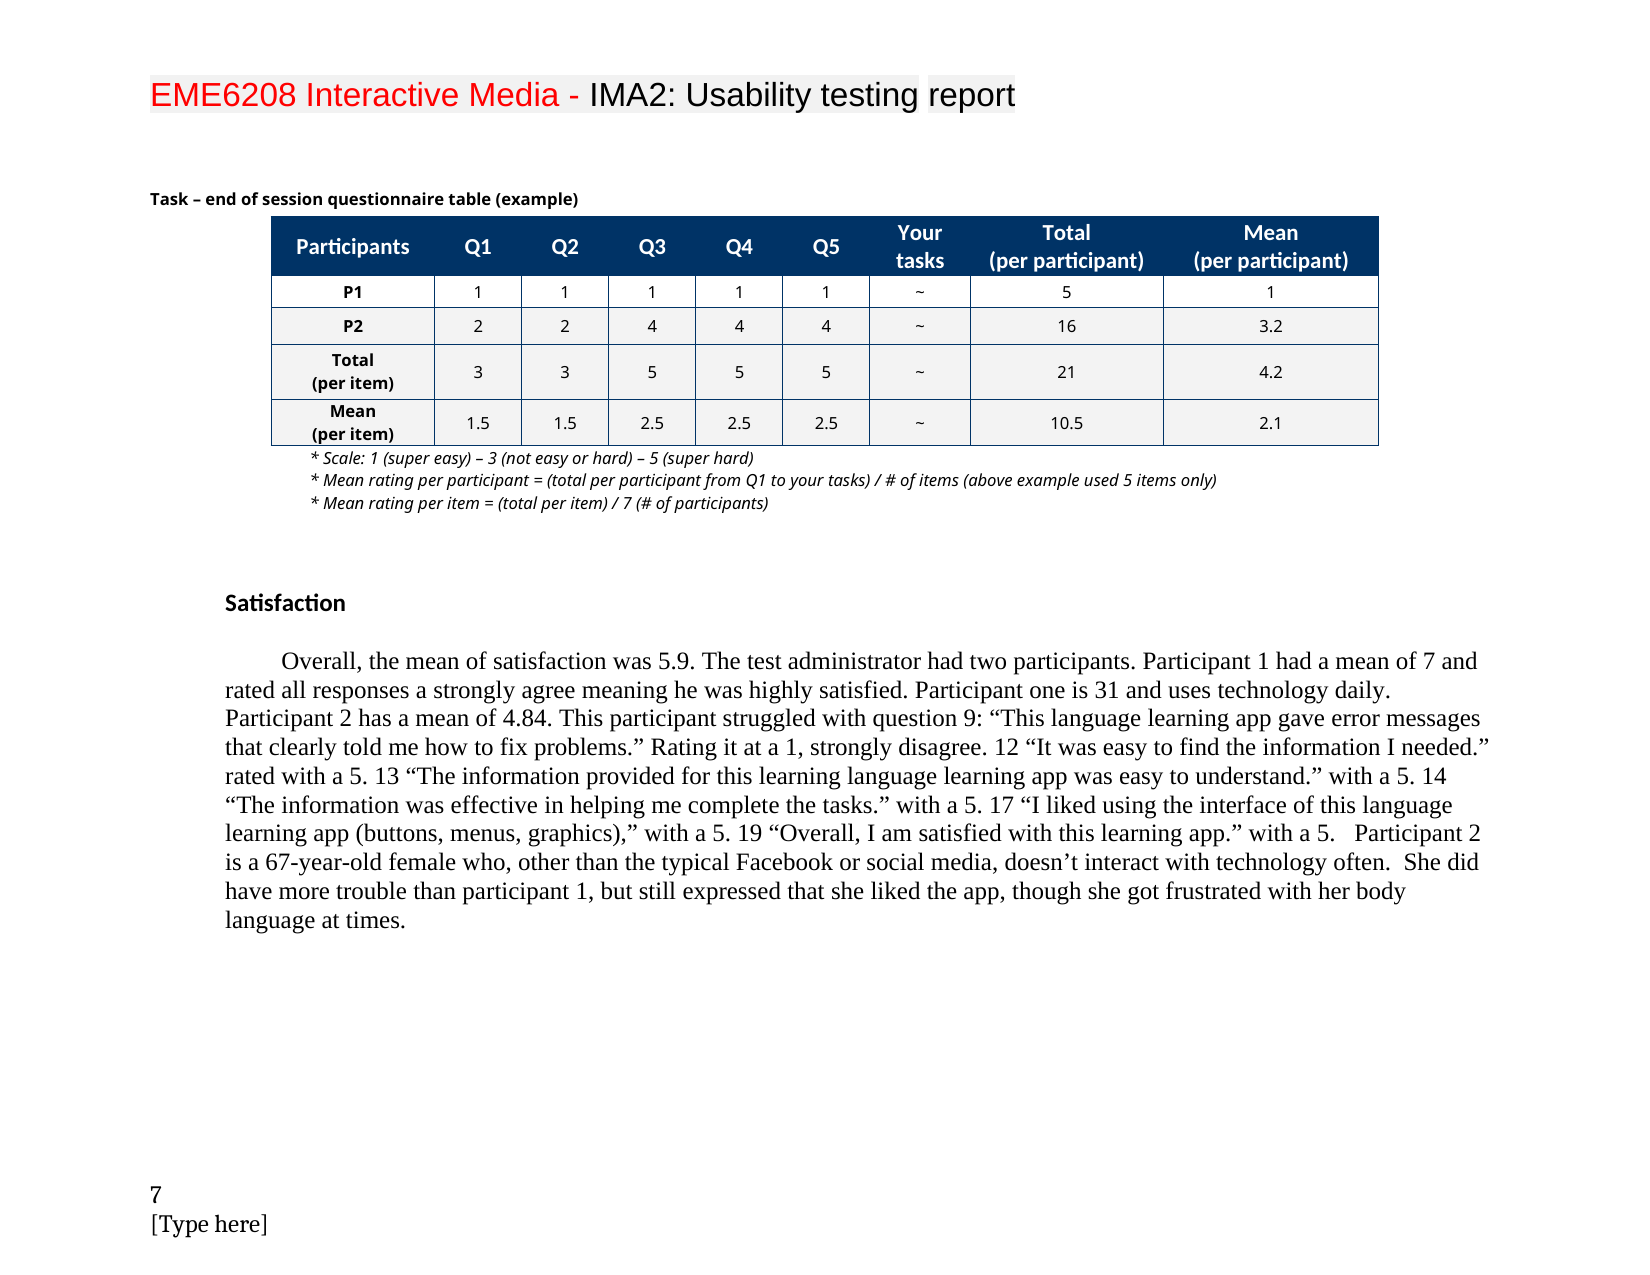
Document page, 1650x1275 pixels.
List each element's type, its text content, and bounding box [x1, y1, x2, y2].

table_cell 2.5 [783, 400, 869, 445]
table_cell 10.5 [971, 400, 1163, 445]
table_cell 1 [522, 276, 608, 307]
table_cell 4 [783, 308, 869, 344]
text Task – end of session questionnaire table (example) [150, 187, 1500, 210]
table_cell ~ [870, 400, 970, 445]
table_cell 5 [609, 345, 695, 399]
table_cell 21 [971, 345, 1163, 399]
text * Mean rating per item = (total per item) / 7 (# of participants) [309, 492, 1500, 514]
table_cell 5 [783, 345, 869, 399]
table_header Q1 [435, 217, 521, 275]
table_cell ~ [870, 308, 970, 344]
table_cell 1.5 [522, 400, 608, 445]
table_cell Mean (per item) [272, 400, 434, 445]
table_cell 2.1 [1164, 400, 1378, 445]
table_cell 2 [522, 308, 608, 344]
table_cell 2.5 [696, 400, 782, 445]
table_cell 2 [435, 308, 521, 344]
table_cell 3 [435, 345, 521, 399]
table_cell 4 [609, 308, 695, 344]
table_cell ~ [870, 345, 970, 399]
text * Scale: 1 (super easy) – 3 (not easy or hard) – 5 (super hard) [309, 446, 1500, 469]
table_header Q4 [696, 217, 782, 275]
table_cell 5 [971, 276, 1163, 307]
table_header Q3 [609, 217, 695, 275]
table_cell P2 [272, 308, 434, 344]
table_cell 2.5 [609, 400, 695, 445]
table_cell 1.5 [435, 400, 521, 445]
table_cell 3.2 [1164, 308, 1378, 344]
table_cell 1 [1164, 276, 1378, 307]
table_header Mean (per participant) [1164, 217, 1378, 275]
table_cell 1 [609, 276, 695, 307]
table_header Q2 [522, 217, 608, 275]
table_cell 16 [971, 308, 1163, 344]
text * Mean rating per participant = (total per participant from Q1 to your tasks) / # of items (above example used 5 items only) [309, 469, 1500, 492]
table_cell 5 [696, 345, 782, 399]
table_header Q5 [783, 217, 869, 275]
table_header Participants [272, 217, 434, 275]
table_cell 4 [696, 308, 782, 344]
text Overall, the mean of satisfaction was 5.9. The test administrator had two participants. Participant 1 had a mean of 7 and rated all responses a strongly agree meaning he was highly satisfied. Participant one is 31 and uses technology daily. Participant 2 has a mean of 4.84. This participant struggled with question 9: “This language learning app gave error messages that clearly told me how to fix problems.” Rating it at a 1, strongly disagree. 12 “It was easy to find the information I needed.” rated with a 5. 13 “The information provided for this learning language learning app was easy to understand.” with a 5. 14 “The information was effective in helping me complete the tasks.” with a 5. 17 “I liked using the interface of this language learning app (buttons, menus, graphics),” with a 5. 19 “Overall, I am satisfied with this learning app.” with a 5. Participant 2 is a 67-year-old female who, other than the typical Facebook or social media, doesn’t interact with technology often. She did have more trouble than participant 1, but still expressed that she liked the app, though she got frustrated with her body language at times. [225, 646, 1500, 933]
table_header Total (per participant) [971, 217, 1163, 275]
table_cell P1 [272, 276, 434, 307]
table_cell 1 [435, 276, 521, 307]
table_cell 3 [522, 345, 608, 399]
table_cell 1 [696, 276, 782, 307]
table_cell Total (per item) [272, 345, 434, 399]
table_cell ~ [870, 276, 970, 307]
table_cell 4.2 [1164, 345, 1378, 399]
table_cell 1 [783, 276, 869, 307]
subtitle Satisfaction [225, 587, 1500, 617]
table_header Your tasks [870, 217, 970, 275]
